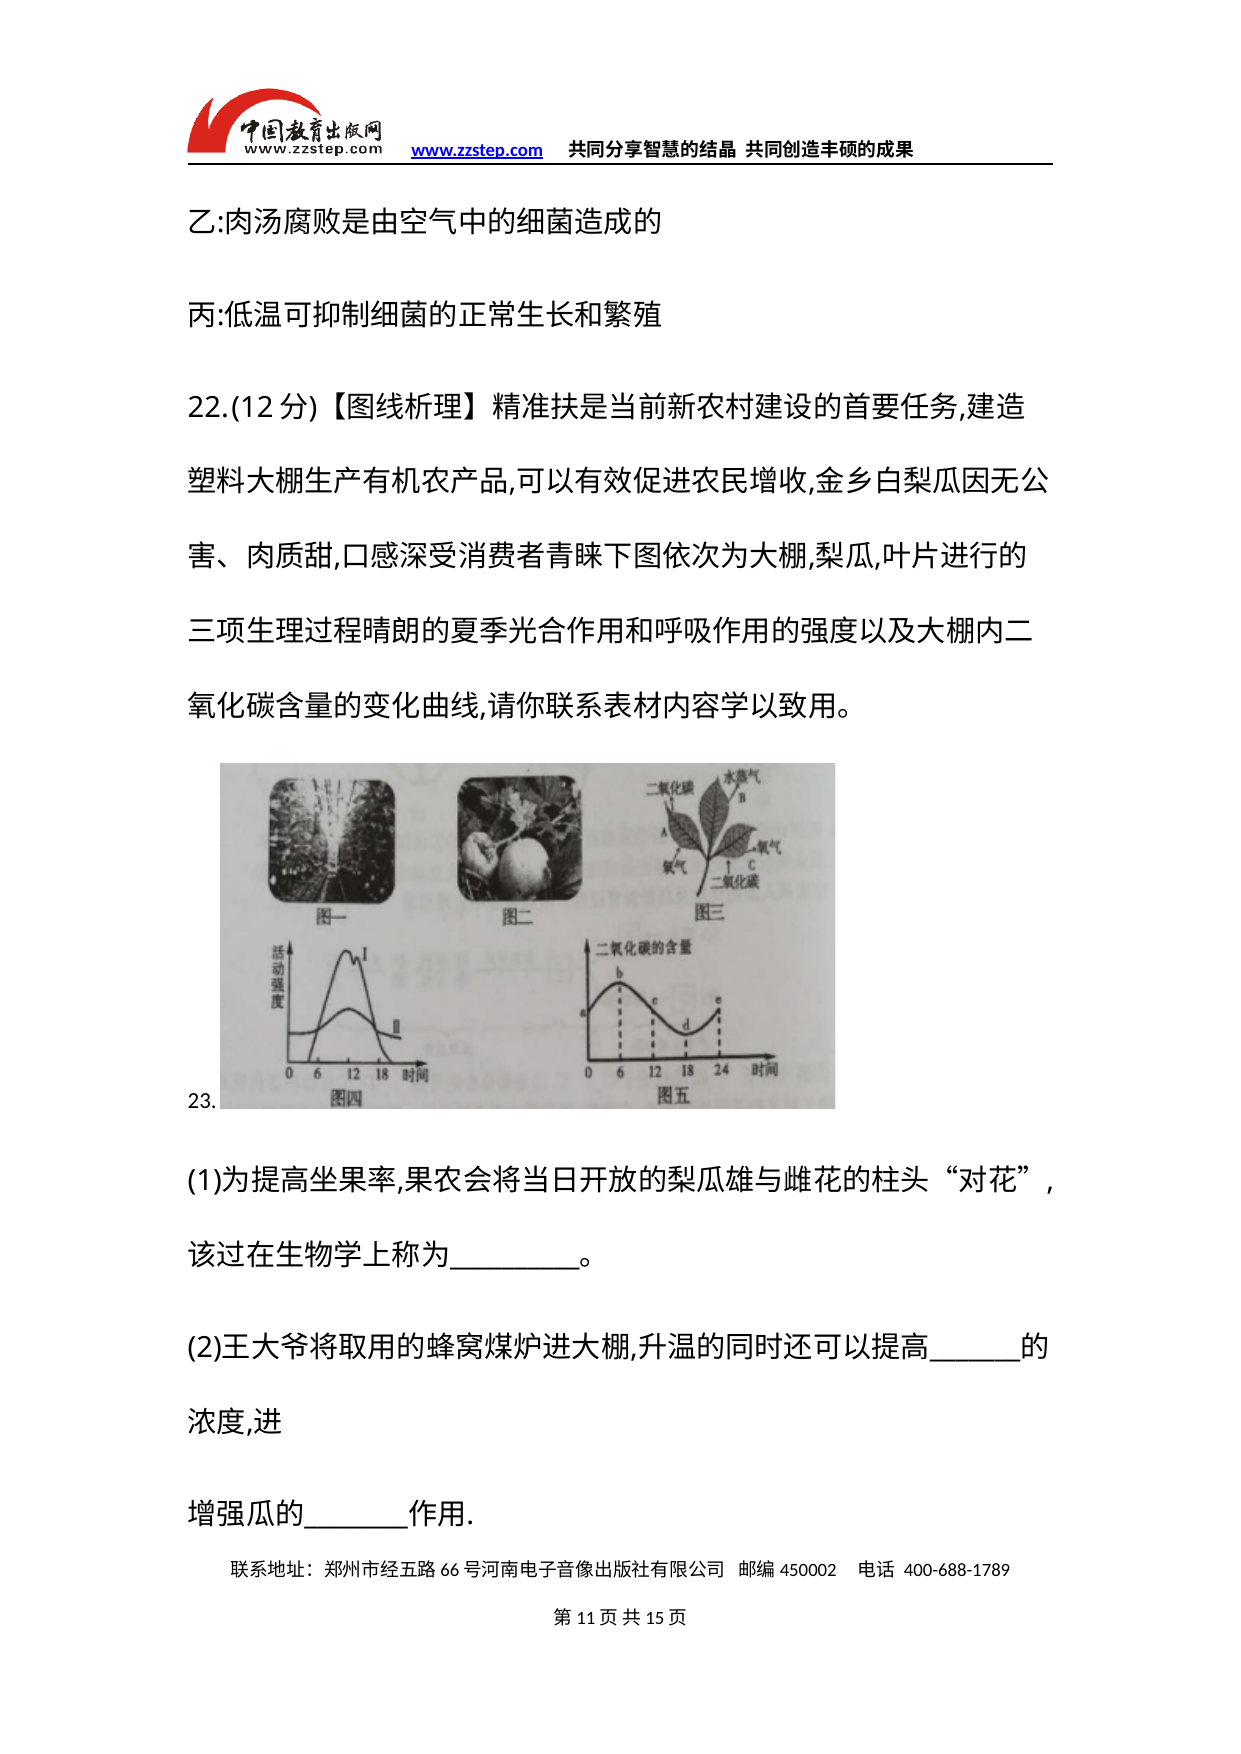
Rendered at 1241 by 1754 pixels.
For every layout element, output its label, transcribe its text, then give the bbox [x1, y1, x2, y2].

text (2)王大爷将取用的蜂窝煤炉进大棚,升温的同时还可以提高_______的浓度,进 [187, 1312, 1053, 1452]
text 乙:肉汤腐败是由空气中的细菌造成的[来@^*源:%zzstep.&com] [187, 188, 1053, 253]
picture [187, 88, 382, 156]
text 增强瓜的________作用. [187, 1479, 1053, 1544]
picture [220, 763, 836, 1109]
text 丙:低温可抑制细菌的正常生长和繁殖 [187, 280, 1053, 345]
list (12分)【图线析理】精准扶是当前新农村建设的首要任务,建造塑料大棚生产有机农产品,可以有效促进农民增收,金乡白梨瓜因无公害、肉质甜,口感深受消费者青睐下图依次为大棚,梨瓜,叶片进行的三项生理过程晴朗的夏季光合作用和呼吸作用的强度以及大棚内二氧化碳含量的变化曲线,请你联系表材内容学以致用。 [187, 372, 1053, 736]
text (1)为提高坐果率,果农会将当日开放的梨瓜雄与雌花的柱头“对花”,该过在生物学上称为__________。 [187, 1146, 1053, 1285]
